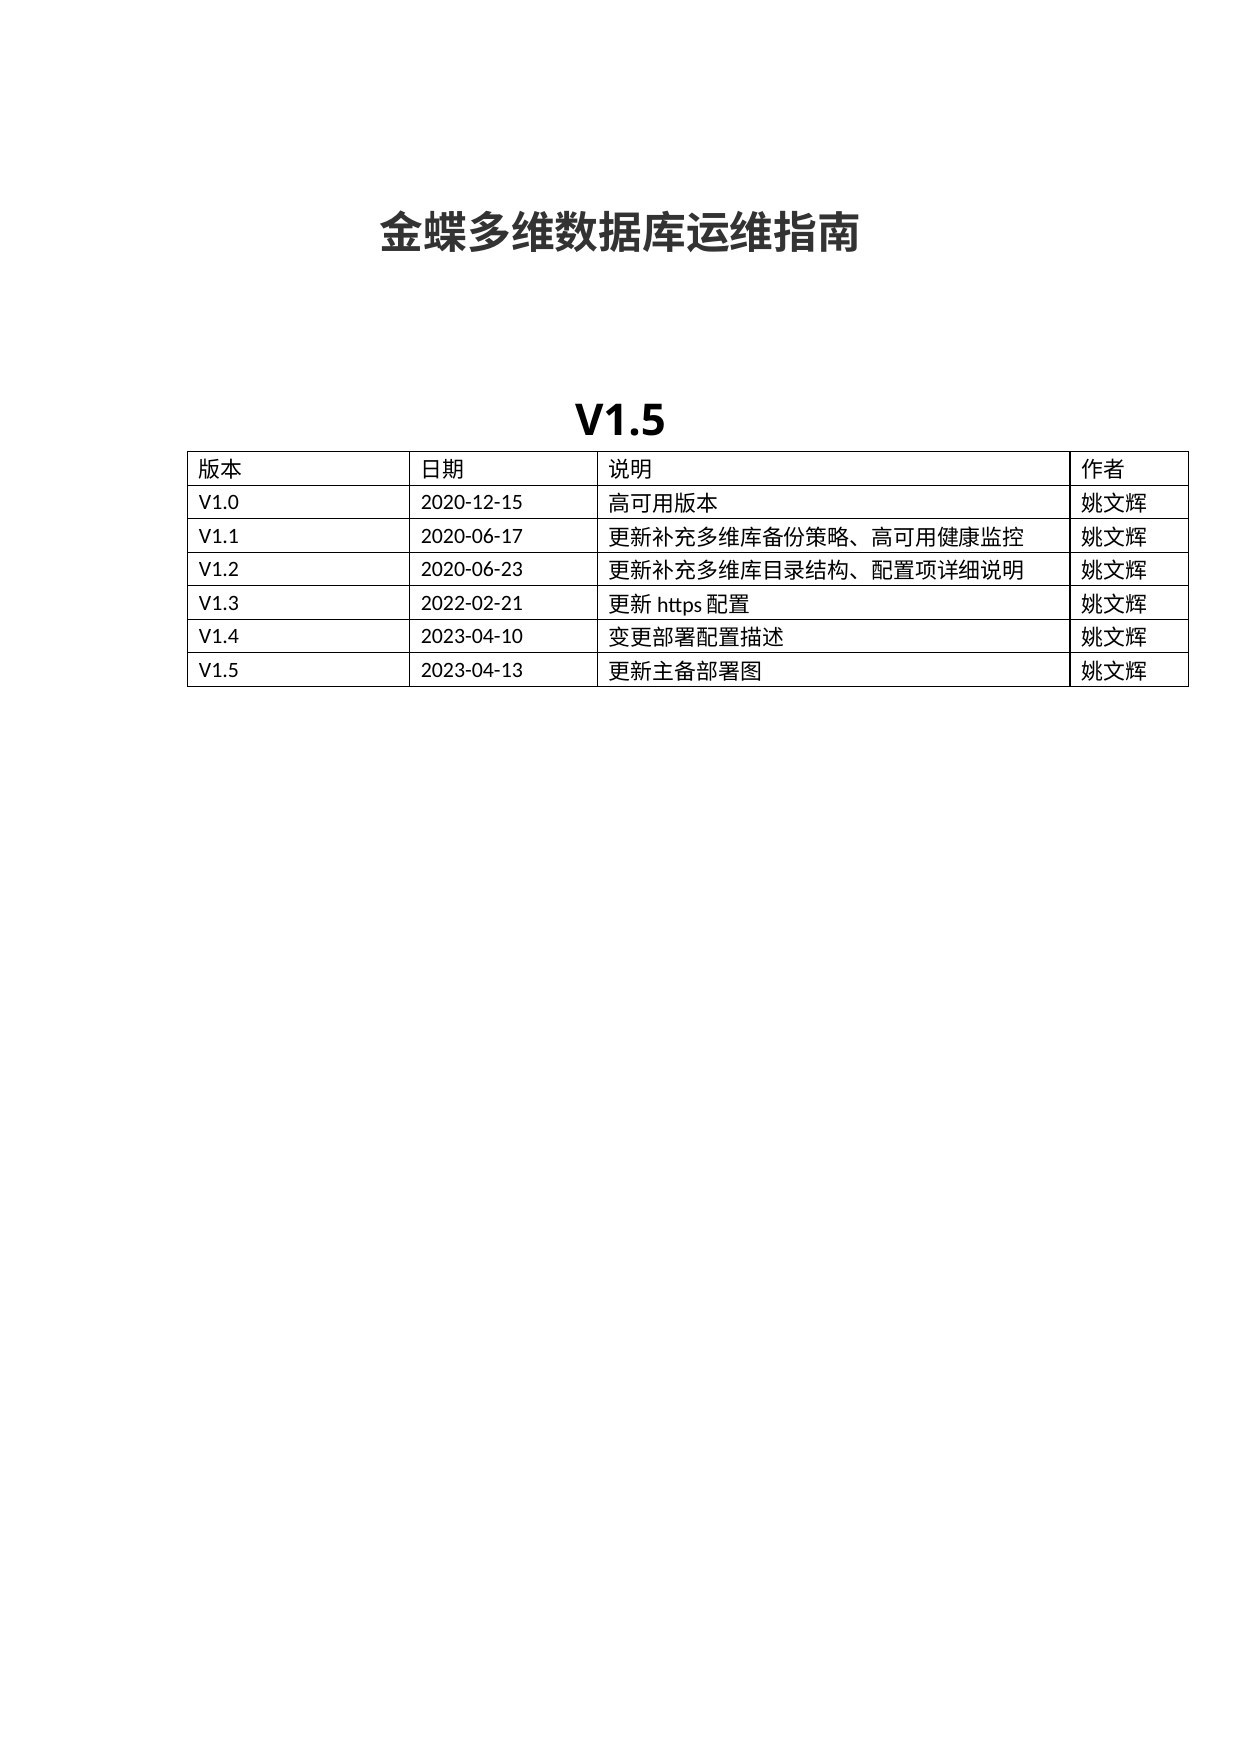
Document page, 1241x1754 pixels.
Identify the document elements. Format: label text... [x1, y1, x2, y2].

table_cell V1.0 [188, 486, 409, 518]
table_cell V1.1 [188, 519, 409, 552]
table_header 说明 [598, 452, 1069, 484]
table_cell V1.3 [188, 586, 409, 619]
table_cell 高可用版本 [598, 486, 1069, 518]
table_cell 姚文辉 [1071, 653, 1188, 686]
table_cell V1.5 [188, 653, 409, 686]
table_cell 更新主备部署图 [598, 653, 1069, 686]
table_cell 更新https配置 [598, 586, 1069, 619]
table_cell 2023-04-13 [410, 653, 597, 686]
text V1.5 [187, 386, 1053, 451]
table_cell 2022-02-21 [410, 586, 597, 619]
table_cell V1.2 [188, 553, 409, 585]
table_cell 2020-06-23 [410, 553, 597, 585]
table_header 版本 [188, 452, 409, 484]
table_cell 2020-12-15 [410, 486, 597, 518]
table_cell 更新补充多维库备份策略、高可用健康监控 [598, 519, 1069, 552]
table_cell 姚文辉 [1071, 519, 1188, 552]
table_cell 姚文辉 [1071, 486, 1188, 518]
table_cell 姚文辉 [1071, 620, 1188, 652]
table_cell 变更部署配置描述 [598, 620, 1069, 652]
subtitle 金蝶多维数据库运维指南 [187, 197, 1053, 262]
table_cell 2023-04-10 [410, 620, 597, 652]
table_cell 2020-06-17 [410, 519, 597, 552]
table_header 日期 [410, 452, 597, 484]
table_cell V1.4 [188, 620, 409, 652]
table_cell 更新补充多维库目录结构、配置项详细说明 [598, 553, 1069, 585]
table_header 作者 [1071, 452, 1188, 484]
table_cell 姚文辉 [1071, 586, 1188, 619]
table_cell 姚文辉 [1071, 553, 1188, 585]
